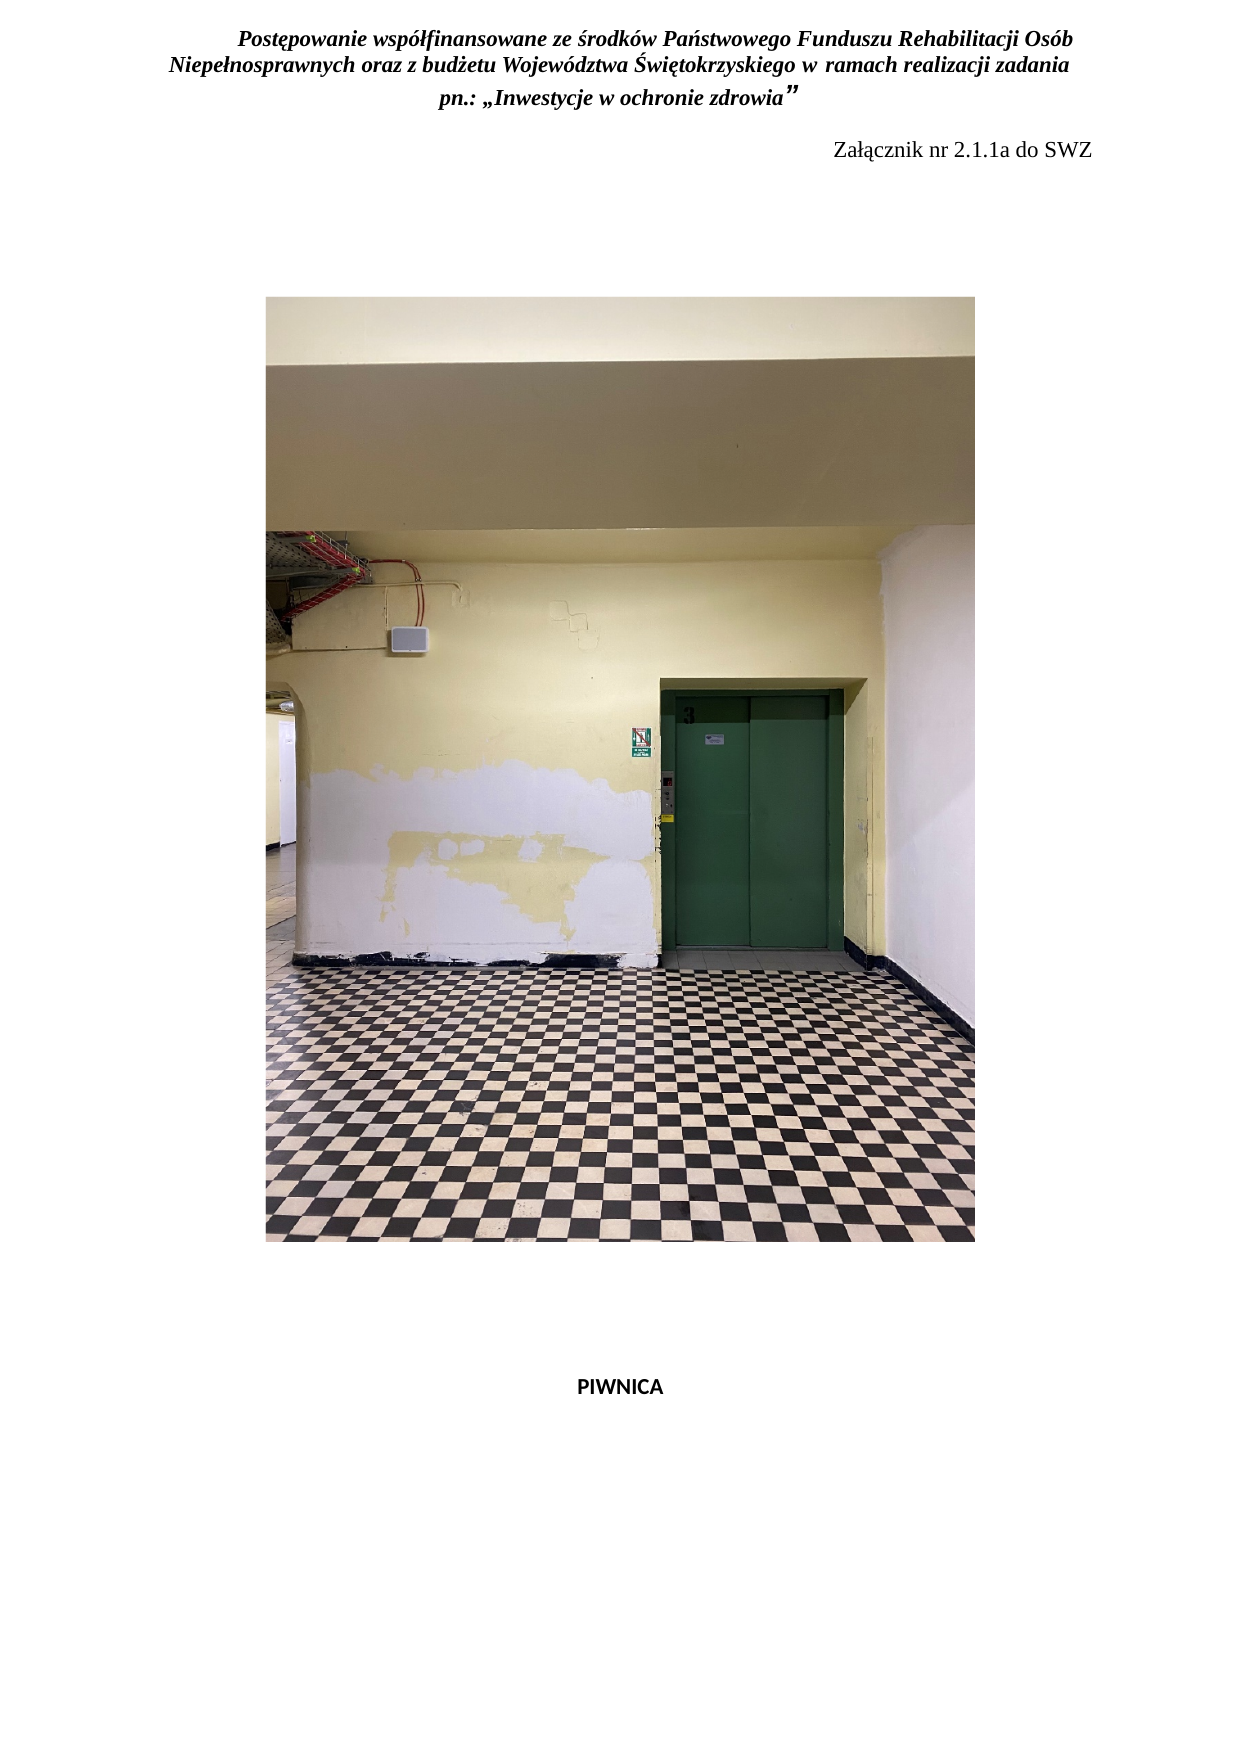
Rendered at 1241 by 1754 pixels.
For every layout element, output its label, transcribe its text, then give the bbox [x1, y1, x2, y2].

text PIWNICA [148, 1372, 1093, 1400]
picture [266, 298, 975, 1241]
